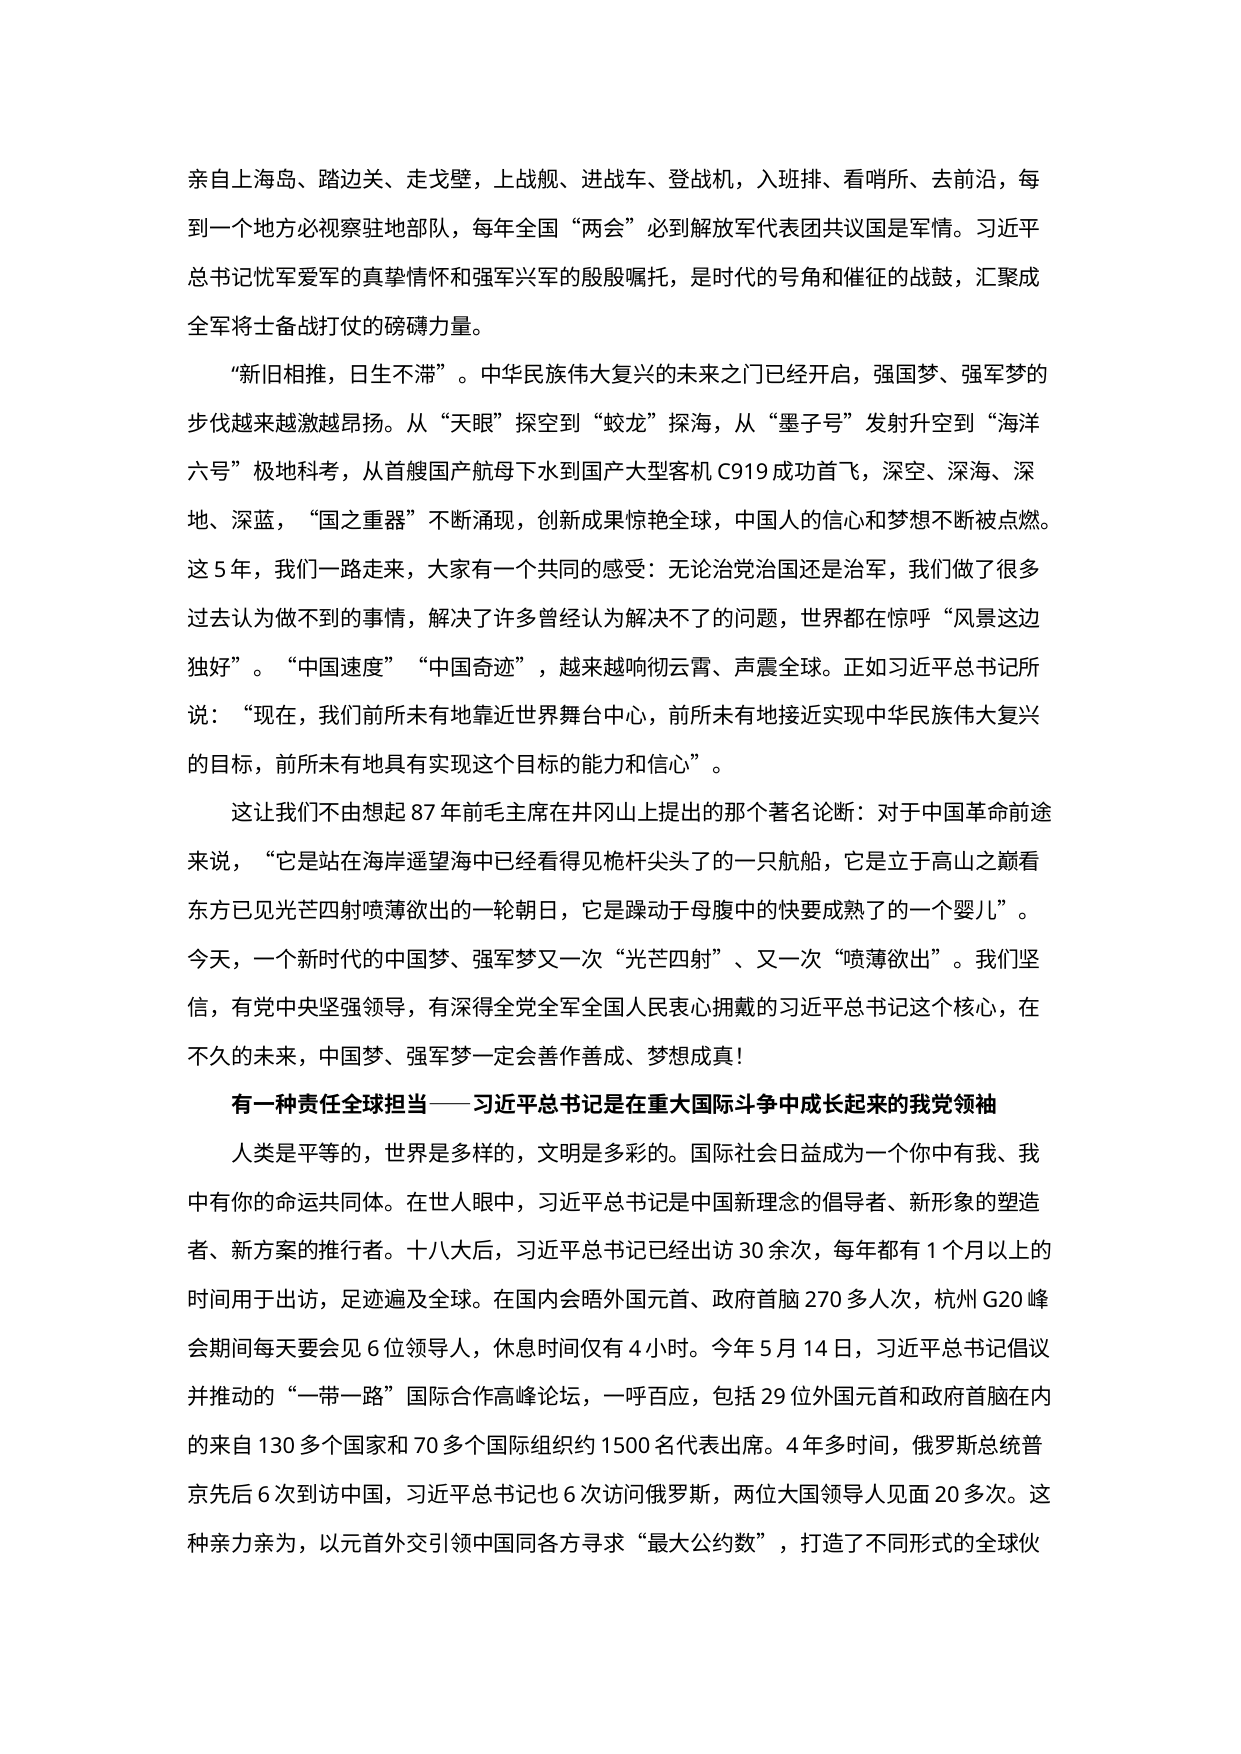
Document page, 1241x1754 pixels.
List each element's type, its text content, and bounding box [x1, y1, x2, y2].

text 有一种责任全球担当——习近平总书记是在重大国际斗争中成长起来的我党领袖 [187, 1087, 1053, 1119]
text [187, 1135, 1053, 1558]
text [187, 162, 1053, 341]
text “新旧相推，日生不滞”。中华民族伟大复兴的未来之门已经开启，强国梦、强军梦的步伐越来越激越昂扬。从“天眼”探空到“蛟龙”探海，从“墨子号”发射升空到“海洋六号”极地科考，从首艘国产航母下水到国产大型客机C919成功首飞，深空、深海、深地、深蓝，“国之重器”不断涌现，创新成果惊艳全球，中国人的信心和梦想不断被点燃。这5年，我们一路走来，大家有一个共同的感受：无论治党治国还是治军，我们做了很多过去认为做不到的事情，解决了许多曾经认为解决不了的问题，世界都在惊呼“风景这边独好”。“中国速度”“中国奇迹”，越来越响彻云霄、声震全球。正如习近平总书记所说：“现在，我们前所未有地靠近世界舞台中心，前所未有地接近实现中华民族伟大复兴的目标，前所未有地具有实现这个目标的能力和信心”。 [187, 357, 1053, 779]
text 这让我们不由想起87年前毛主席在井冈山上提出的那个著名论断：对于中国革命前途来说，“它是站在海岸遥望海中已经看得见桅杆尖头了的一只航船，它是立于高山之巅看东方已见光芒四射喷薄欲出的一轮朝日，它是躁动于母腹中的快要成熟了的一个婴儿”。今天，一个新时代的中国梦、强军梦又一次“光芒四射”、又一次“喷薄欲出”。我们坚信，有党中央坚强领导，有深得全党全军全国人民衷心拥戴的习近平总书记这个核心，在不久的未来，中国梦、强军梦一定会善作善成、梦想成真！ [187, 795, 1053, 1071]
